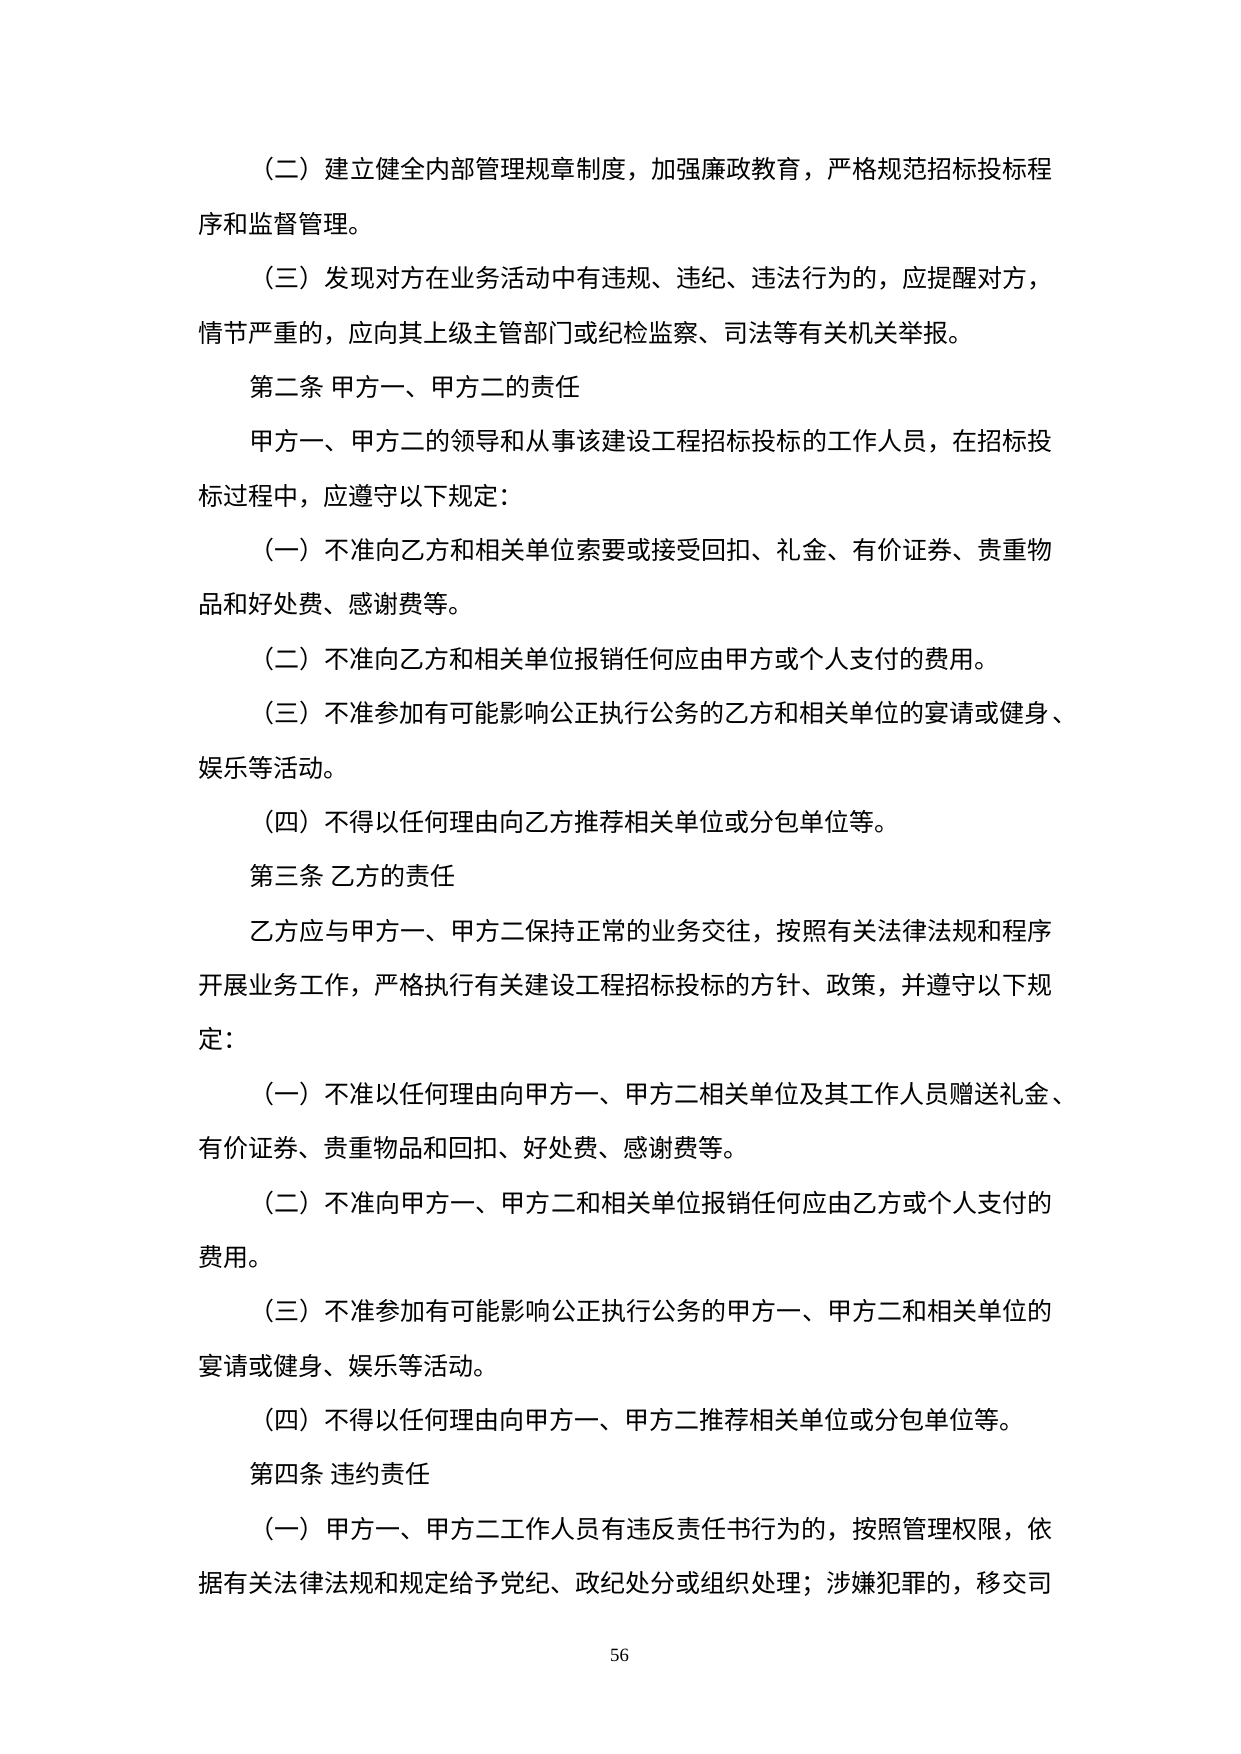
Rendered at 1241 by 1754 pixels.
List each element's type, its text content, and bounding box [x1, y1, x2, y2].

text （二）不准向乙方和相关单位报销任何应由甲方或个人支付的费用。 [198, 639, 1053, 676]
text （一）不准以任何理由向甲方一、甲方二相关单位及其工作人员赠送礼金、有价证券、贵重物品和回扣、好处费、感谢费等。 [198, 1074, 1053, 1165]
text 甲方一、甲方二的领导和从事该建设工程招标投标的工作人员，在招标投标过程中，应遵守以下规定： [198, 422, 1053, 512]
text （三）不准参加有可能影响公正执行公务的乙方和相关单位的宴请或健身、娱乐等活动。 [198, 694, 1053, 784]
text （四）不得以任何理由向甲方一、甲方二推荐相关单位或分包单位等。 [198, 1401, 1053, 1437]
text （二）建立健全内部管理规章制度，加强廉政教育，严格规范招标投标程序和监督管理。 [198, 150, 1053, 241]
text （三）发现对方在业务活动中有违规、违纪、违法行为的，应提醒对方，情节严重的，应向其上级主管部门或纪检监察、司法等有关机关举报。 [198, 259, 1053, 349]
text （四）不得以任何理由向乙方推荐相关单位或分包单位等。 [198, 802, 1053, 839]
text （一）不准向乙方和相关单位索要或接受回扣、礼金、有价证券、贵重物品和好处费、感谢费等。 [198, 531, 1053, 621]
text 第三条 乙方的责任 [198, 857, 1053, 893]
text 第四条 违约责任 [198, 1455, 1053, 1491]
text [198, 1509, 1053, 1600]
text （二）不准向甲方一、甲方二和相关单位报销任何应由乙方或个人支付的费用。 [198, 1183, 1053, 1274]
text 乙方应与甲方一、甲方二保持正常的业务交往，按照有关法律法规和程序开展业务工作，严格执行有关建设工程招标投标的方针、政策，并遵守以下规定： [198, 911, 1053, 1056]
text （三）不准参加有可能影响公正执行公务的甲方一、甲方二和相关单位的宴请或健身、娱乐等活动。 [198, 1292, 1053, 1382]
text 第二条 甲方一、甲方二的责任 [198, 367, 1053, 404]
